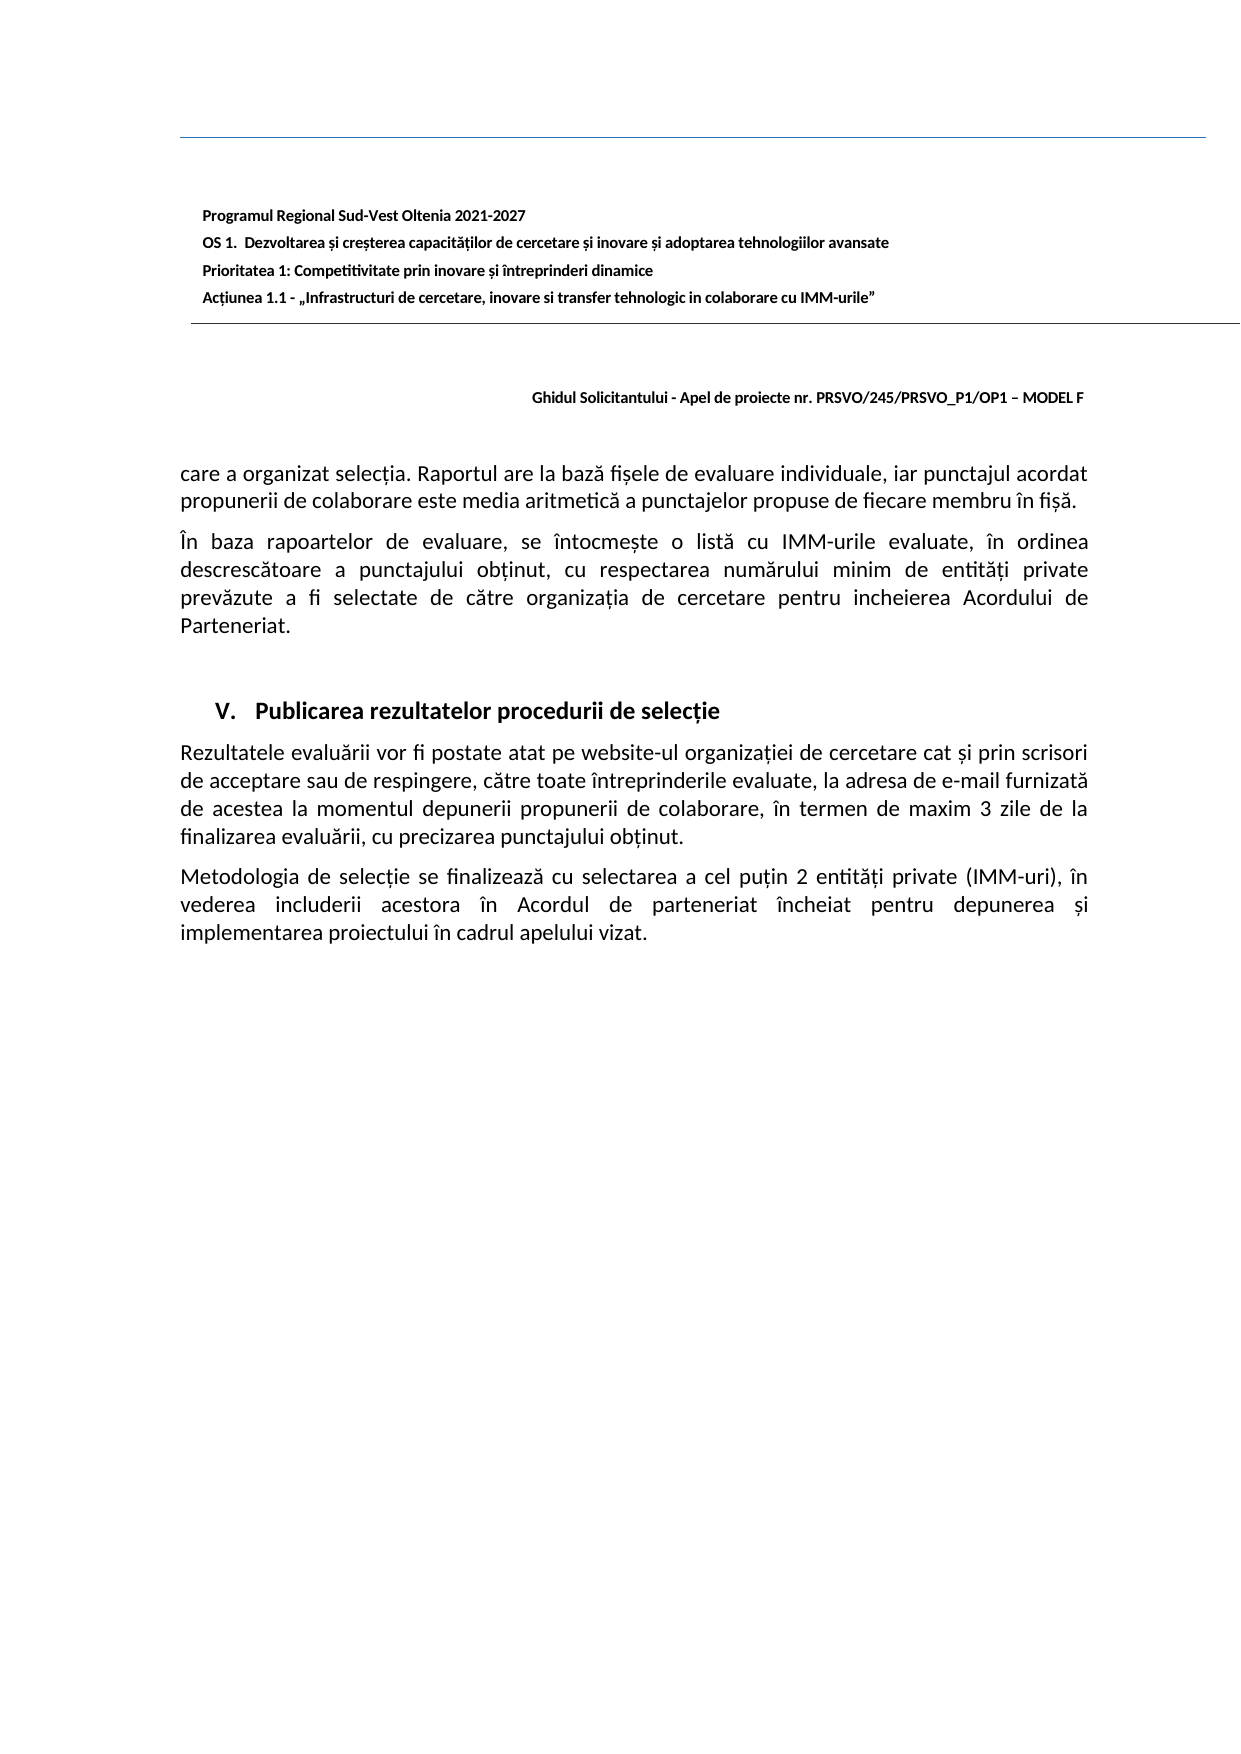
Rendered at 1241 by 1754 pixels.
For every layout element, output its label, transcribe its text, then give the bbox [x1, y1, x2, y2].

text În baza rapoartelor de evaluare, se întocmește o listă cu IMM-urile evaluate, în ordinea descrescătoare a punctajului obținut, cu respectarea numărului minim de entități private prevăzute a fi selectate de către organizația de cercetare pentru incheierea Acordului de Parteneriat. [180, 527, 1090, 639]
text Metodologia de selecție se finalizează cu selectarea a cel puțin 2 entități private (IMM-uri), în vederea includerii acestora în Acordul de parteneriat încheiat pentru depunerea și implementarea proiectului în cadrul apelului vizat. [180, 862, 1090, 946]
list Publicarea rezultatelor procedurii de selecție [236, 695, 1090, 725]
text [180, 459, 1090, 515]
text Rezultatele evaluării vor fi postate atat pe website-ul organizației de cercetare cat și prin scrisori de acceptare sau de respingere, către toate întreprinderile evaluate, la adresa de e-mail furnizată de acestea la momentul depunerii propunerii de colaborare, în termen de maxim 3 zile de la finalizarea evaluării, cu precizarea punctajului obținut. [180, 738, 1090, 850]
